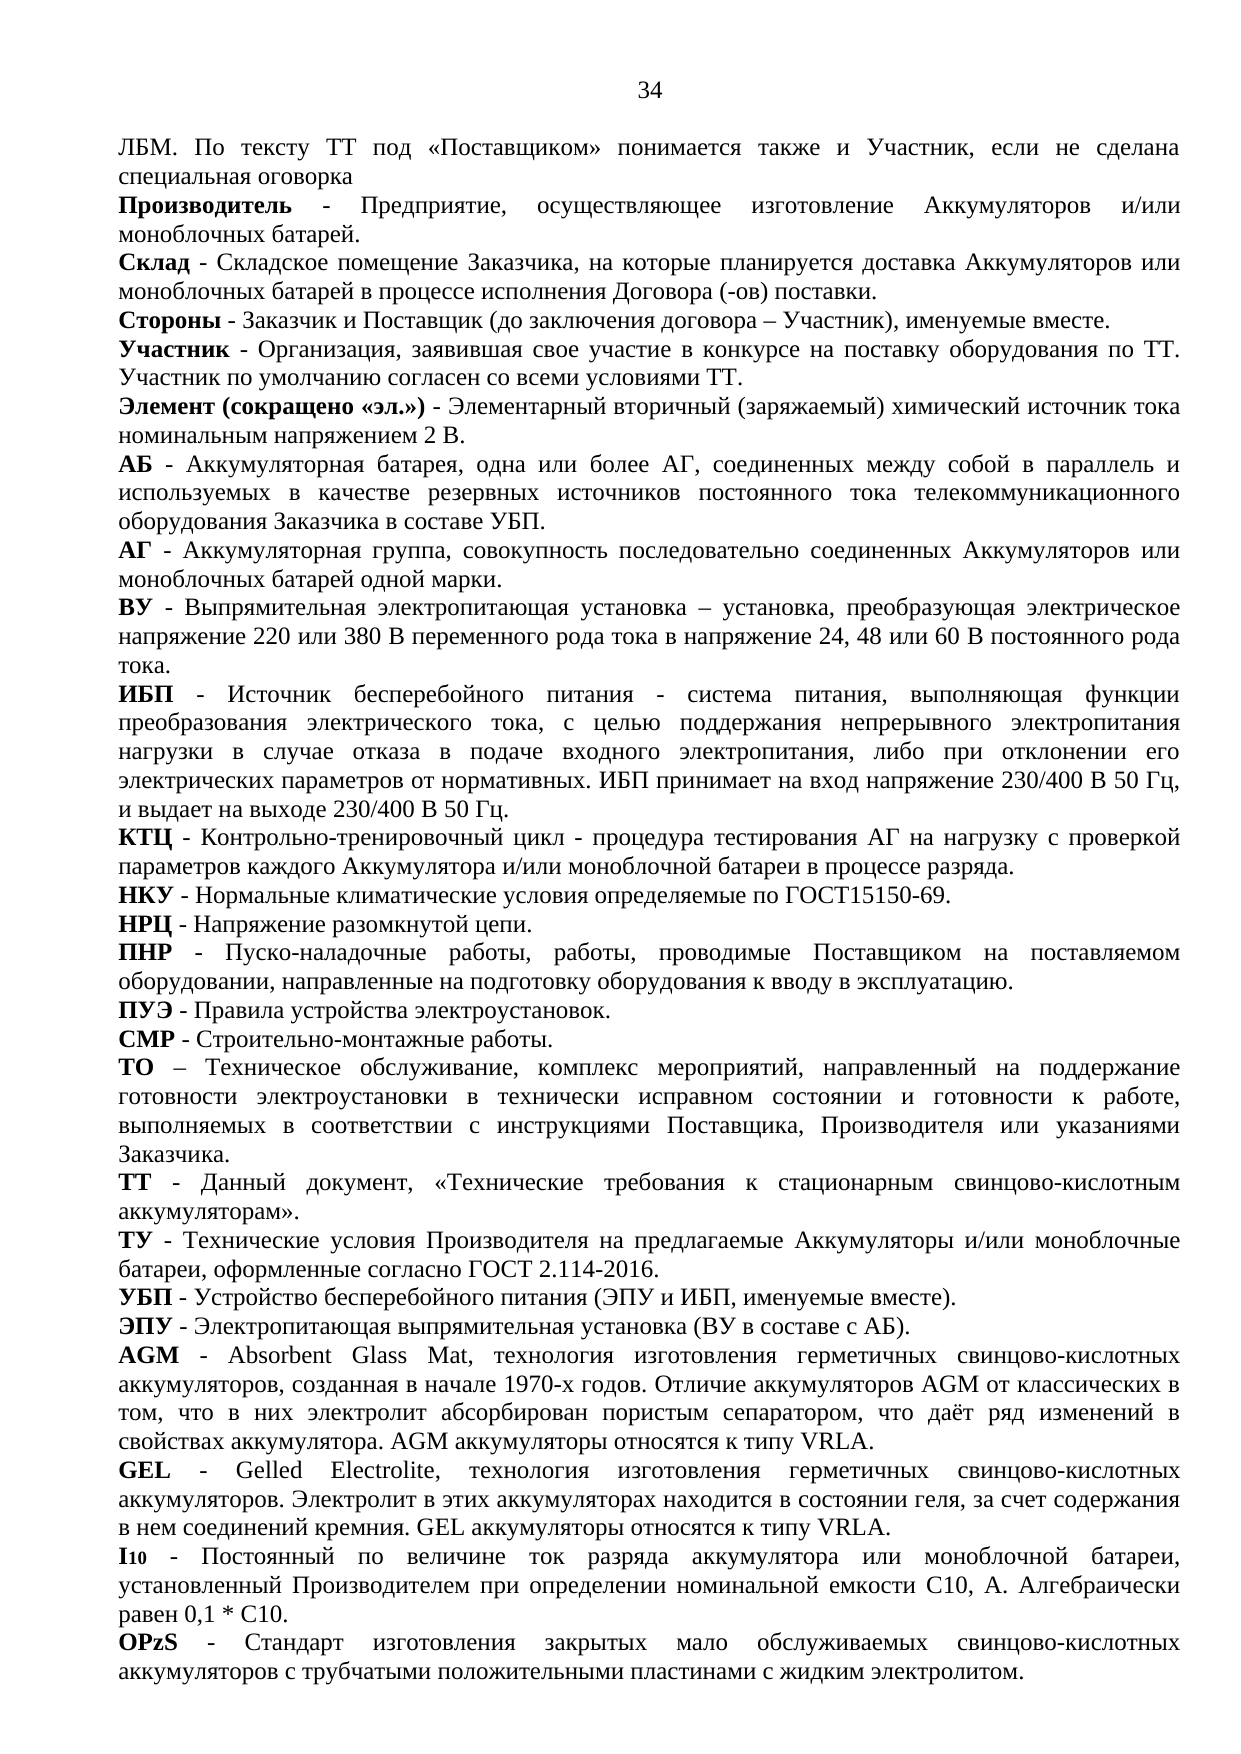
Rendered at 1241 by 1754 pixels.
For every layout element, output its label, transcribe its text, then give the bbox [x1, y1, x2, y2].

text Стороны - Заказчик и Поставщик (до заключения договора – Участник), именуемые вместе. [118, 305, 1181, 334]
text УБП - Устройство бесперебойного питания (ЭПУ и ИБП, именуемые вместе). [118, 1282, 1181, 1311]
text ПНР - Пуско-наладочные работы, работы, проводимые Поставщиком на поставляемом оборудовании, направленные на подготовку оборудования к вводу в эксплуатацию. [118, 937, 1181, 995]
text НКУ - Нормальные климатические условия определяемые по ГОСТ15150-69. [118, 880, 1181, 909]
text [118, 132, 1181, 190]
text Склад - Складское помещение Заказчика, на которые планируется доставка Аккумуляторов или моноблочных батарей в процессе исполнения Договора (-ов) поставки. [118, 247, 1181, 305]
text ВУ - Выпрямительная электропитающая установка – установка, преобразующая электрическое напряжение 220 или 380 В переменного рода тока в напряжение 24, 48 или 60 В постоянного рода тока. [118, 592, 1181, 679]
text ТО – Техническое обслуживание, комплекс мероприятий, направленный на поддержание готовности электроустановки в технически исправном состоянии и готовности к работе, выполняемых в соответствии с инструкциями Поставщика, Производителя или указаниями Заказчика. [118, 1052, 1181, 1167]
text СМР - Строительно-монтажные работы. [118, 1024, 1181, 1052]
text OPzS - Стандарт изготовления закрытых мало обслуживаемых свинцово-кислотных аккумуляторов с трубчатыми положительными пластинами с жидким электролитом. [118, 1627, 1181, 1685]
text АБ - Аккумуляторная батарея, одна или более АГ, соединенных между собой в параллель и используемых в качестве резервных источников постоянного тока телекоммуникационного оборудования Заказчика в составе УБП. [118, 449, 1181, 535]
text Участник - Организация, заявившая свое участие в конкурсе на поставку оборудования по ТТ. Участник по умолчанию согласен со всеми условиями ТТ. [118, 334, 1181, 391]
text ТТ - Данный документ, «Технические требования к стационарным свинцово-кислотным аккумуляторам». [118, 1167, 1181, 1225]
text ПУЭ - Правила устройства электроустановок. [118, 995, 1181, 1024]
text КТЦ - Контрольно-тренировочный цикл - процедура тестирования АГ на нагрузку с проверкой параметров каждого Аккумулятора и/или моноблочной батареи в процессе разряда. [118, 822, 1181, 880]
text ИБП - Источник бесперебойного питания - система питания, выполняющая функции преобразования электрического тока, с целью поддержания непрерывного электропитания нагрузки в случае отказа в подаче входного электропитания, либо при отклонении его электрических параметров от нормативных. ИБП принимает на вход напряжение 230/400 В 50 Гц, и выдает на выходе 230/400 В 50 Гц. [118, 679, 1181, 822]
text ТУ - Технические условия Производителя на предлагаемые Аккумуляторы и/или моноблочные батареи, оформленные согласно ГОСТ 2.114-2016. [118, 1225, 1181, 1282]
text АГ - Аккумуляторная группа, совокупность последовательно соединенных Аккумуляторов или моноблочных батарей одной марки. [118, 535, 1181, 592]
text Элемент (сокращено «эл.») - Элементарный вторичный (заряжаемый) химический источник тока номинальным напряжением 2 В. [118, 391, 1181, 449]
text Производитель - Предприятие, осуществляющее изготовление Аккумуляторов и/или моноблочных батарей. [118, 190, 1181, 247]
text ЭПУ - Электропитающая выпрямительная установка (ВУ в составе с АБ). [118, 1311, 1181, 1340]
text GEL - Gelled Electrolite, технология изготовления герметичных свинцово-кислотных аккумуляторов. Электролит в этих аккумуляторах находится в состоянии геля, за счет содержания в нем соединений кремния. GEL аккумуляторы относятся к типу VRLA. [118, 1455, 1181, 1541]
text AGM - Absorbent Glass Mat, технология изготовления герметичных свинцово-кислотных аккумуляторов, созданная в начале 1970-х годов. Отличие аккумуляторов AGM от классических в том, что в них электролит абсорбирован пористым сепаратором, что даёт ряд изменений в свойствах аккумулятора. AGM аккумуляторы относятся к типу VRLA. [118, 1340, 1181, 1455]
text НРЦ - Напряжение разомкнутой цепи. [118, 909, 1181, 937]
text I10 - Постоянный по величине ток разряда аккумулятора или моноблочной батареи, установленный Производителем при определении номинальной емкости C10, А. Алгебраически равен 0,1 * С10. [118, 1541, 1181, 1627]
